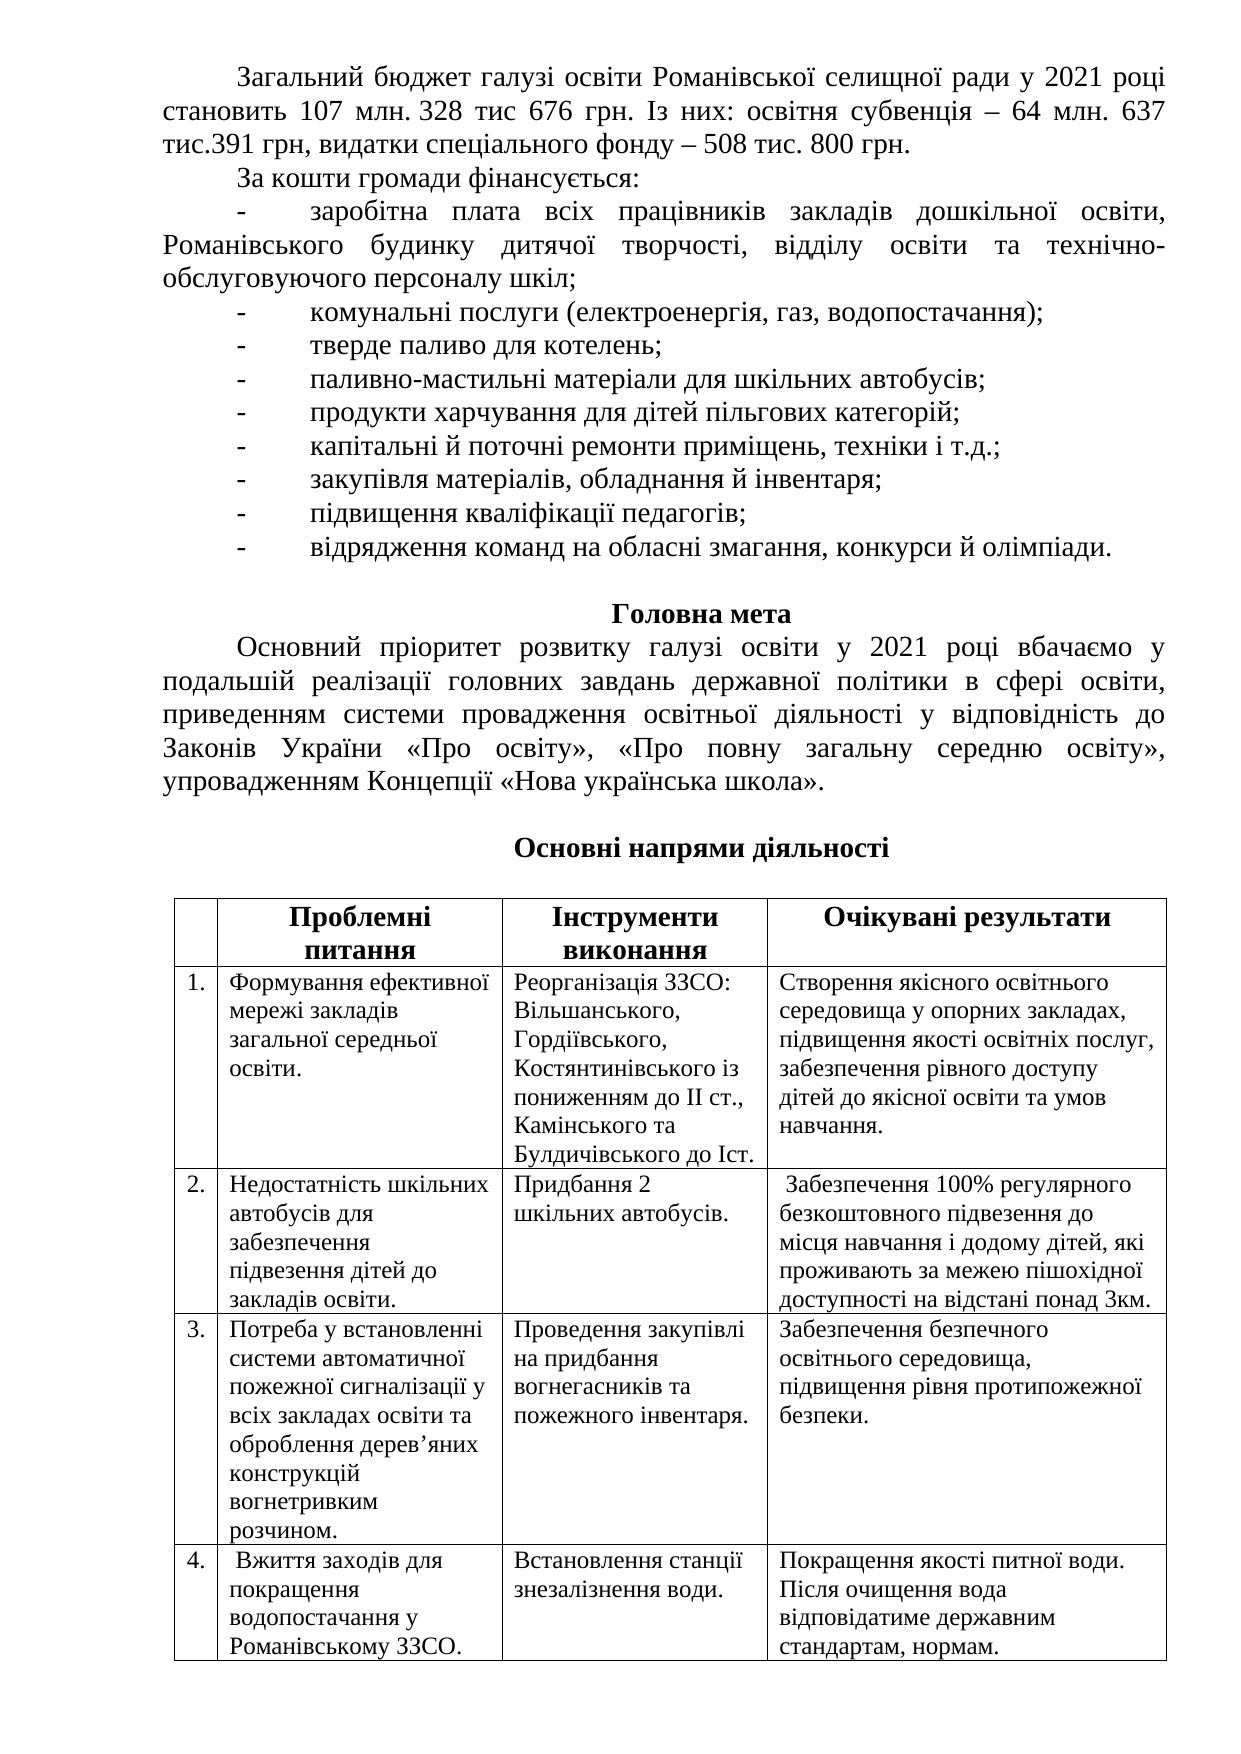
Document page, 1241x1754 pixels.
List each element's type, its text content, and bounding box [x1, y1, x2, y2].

table_cell 3. [175, 1314, 217, 1544]
text Головна мета [162, 596, 1167, 629]
list комунальні послуги (електроенергія, газ, водопостачання); [162, 294, 1167, 327]
text Загальний бюджет галузі освіти Романівської селищної ради у 2021 році становить 107 млн. 328 тис 676 грн. Із них: освітня субвенція – 64 млн. 637 тис.391 грн, видатки спеціального фонду – 508 тис. 800 грн. [162, 59, 1167, 160]
table_header Інструменти виконання [503, 899, 767, 966]
table_header [175, 899, 217, 966]
table_cell Встановлення станції знезалізнення води. [503, 1545, 767, 1660]
table_cell Недостатність шкільних автобусів для забезпечення підвезення дітей до закладів освіти. [218, 1169, 502, 1313]
text За кошти громади фінансується: [162, 160, 1167, 193]
table_cell Реорганізація ЗЗСО: Вільшанського, Гордіївського, Костянтинівського із пониженням до ІІ ст., Камінського та Булдичівського до Іст. [503, 967, 767, 1168]
table_cell Забезпечення 100% регулярного безкоштовного підвезення до місця навчання і додому дітей, які проживають за межею пішохідної доступності на відстані понад 3км. [768, 1169, 1166, 1313]
table_cell 2. [175, 1169, 217, 1313]
table_cell Покращення якості питної води. Після очищення вода відповідатиме державним стандартам, нормам. [768, 1545, 1166, 1660]
table_cell 4. [175, 1545, 217, 1660]
table_cell Проведення закупівлі на придбання вогнегасників та пожежного інвентаря. [503, 1314, 767, 1544]
list заробітна плата всіх працівників закладів дошкільної освіти, Романівського будинку дитячої творчості, відділу освіти та технічно-обслуговуючого персоналу шкіл; [162, 193, 1167, 294]
list капітальні й поточні ремонти приміщень, техніки і т.д.; [162, 428, 1167, 462]
text Основні напрями діяльності [162, 831, 1167, 864]
table_cell Потреба у встановленні системи автоматичної пожежної сигналізації у всіх закладах освіти та оброблення дерев’яних конструкцій вогнетривким розчином. [218, 1314, 502, 1544]
table_header Проблемні питання [218, 899, 502, 966]
table_header Очікувані результати [768, 899, 1166, 966]
list паливно-мастильні матеріали для шкільних автобусів; [162, 361, 1167, 394]
table_cell Формування ефективної мережі закладів загальної середньої освіти. [218, 967, 502, 1168]
list відрядження команд на обласні змагання, конкурси й олімпіади. [162, 529, 1167, 562]
list закупівля матеріалів, обладнання й інвентаря; [162, 462, 1167, 495]
list тверде паливо для котелень; [162, 327, 1167, 361]
table_cell 1. [175, 967, 217, 1168]
list продукти харчування для дітей пільгових категорій; [162, 394, 1167, 428]
table_cell Забезпечення безпечного освітнього середовища, підвищення рівня протипожежної безпеки. [768, 1314, 1166, 1544]
list підвищення кваліфікації педагогів; [162, 495, 1167, 529]
text Основний пріоритет розвитку галузі освіти у 2021 році вбачаємо у подальшій реалізації головних завдань державної політики в сфері освіти, приведенням системи провадження освітньої діяльності у відповідність до Законів України «Про освіту», «Про повну загальну середню освіту», упровадженням Концепції «Нова українська школа». [162, 629, 1167, 797]
table_cell Вжиття заходів для покращення водопостачання у Романівському ЗЗСО. [218, 1545, 502, 1660]
table_cell Придбання 2 шкільних автобусів. [503, 1169, 767, 1313]
table_cell Створення якісного освітнього середовища у опорних закладах, підвищення якості освітніх послуг, забезпечення рівного доступу дітей до якісної освіти та умов навчання. [768, 967, 1166, 1168]
